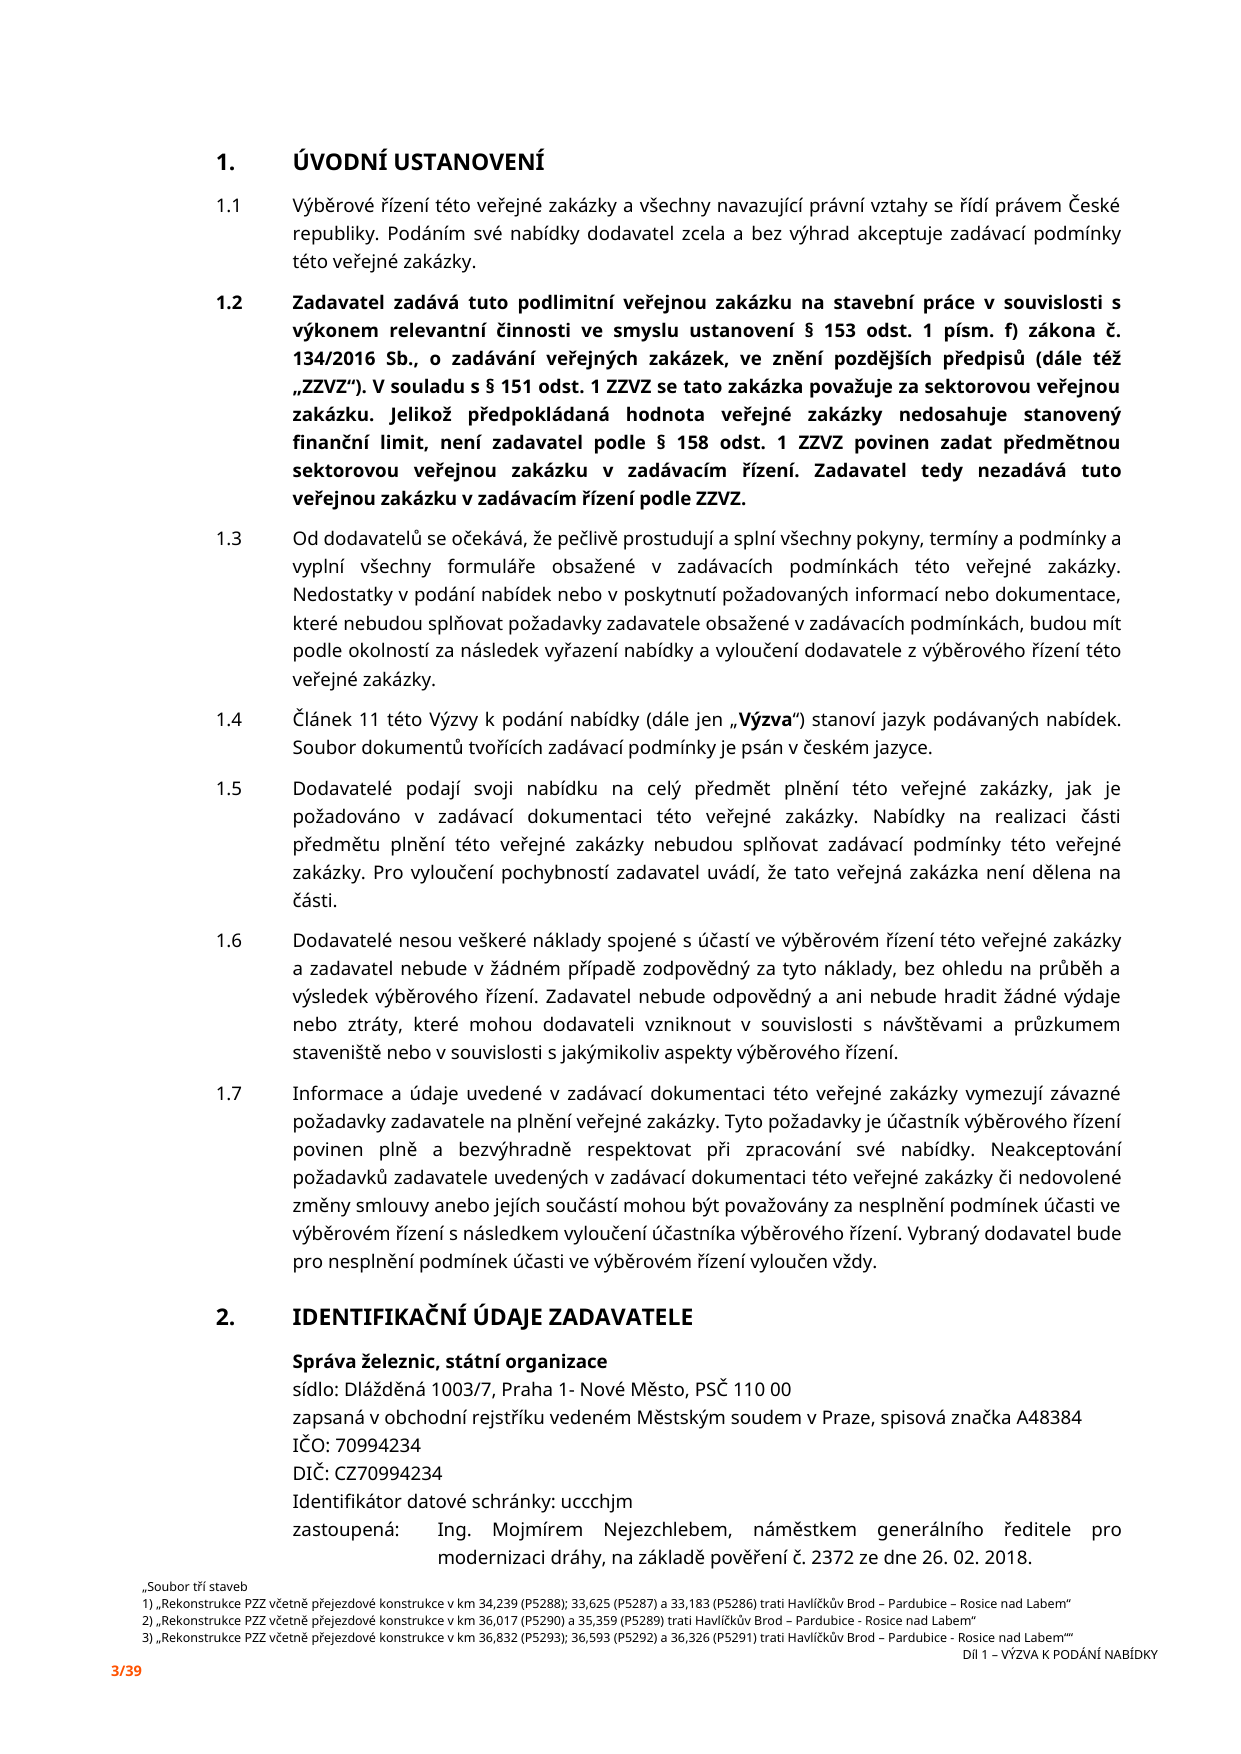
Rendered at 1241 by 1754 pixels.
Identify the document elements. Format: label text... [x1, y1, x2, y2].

text DIČ: CZ70994234 [292, 1460, 1122, 1486]
text Dodavatelé nesou veškeré náklady spojené s účastí ve výběrovém řízení této veřejné zakázky a zadavatel nebude v žádném případě zodpovědný za tyto náklady, bez ohledu na průběh a výsledek výběrového řízení. Zadavatel nebude odpovědný a ani nebude hradit žádné výdaje nebo ztráty, které mohou dodavateli vzniknout v souvislosti s návštěvami a průzkumem staveniště nebo v souvislosti s jakýmikoliv aspekty výběrového řízení. [216, 927, 1122, 1065]
text Zadavatel zadává tuto podlimitní veřejnou zakázku na stavební práce v souvislosti s výkonem relevantní činnosti ve smyslu ustanovení § 153 odst. 1 písm. f) zákona č. 134/2016 Sb., o zadávání veřejných zakázek, ve znění pozdějších předpisů (dále též „ZZVZ“). V souladu s § 151 odst. 1 ZZVZ se tato zakázka považuje za sektorovou veřejnou zakázku. Jelikož předpokládaná hodnota veřejné zakázky nedosahuje stanovený finanční limit, není zadavatel podle § 158 odst. 1 ZZVZ povinen zadat předmětnou sektorovou veřejnou zakázku v zadávacím řízení. Zadavatel tedy nezadává tuto veřejnou zakázku v zadávacím řízení podle ZZVZ. [216, 289, 1122, 511]
text IČO: 70994234 [292, 1432, 1122, 1458]
text ÚVODNÍ USTANOVENÍ [216, 146, 1122, 177]
text zapsaná v obchodní rejstříku vedeném Městským soudem v Praze, spisová značka A48384 [292, 1404, 1122, 1430]
text zastoupená: Ing. Mojmírem Nejezchlebem, náměstkem generálního ředitele pro modernizaci dráhy, na základě pověření č. 2372 ze dne 26. 02. 2018. [292, 1516, 1122, 1570]
text IDENTIFIKAČNÍ ÚDAJE ZADAVATELE [216, 1301, 1122, 1332]
text Článek 11 této Výzvy k podání nabídky (dále jen „Výzva“) stanoví jazyk podávaných nabídek. Soubor dokumentů tvořících zadávací podmínky je psán v českém jazyce. [216, 706, 1122, 760]
text Od dodavatelů se očekává, že pečlivě prostudují a splní všechny pokyny, termíny a podmínky a vyplní všechny formuláře obsažené v zadávacích podmínkách této veřejné zakázky. Nedostatky v podání nabídek nebo v poskytnutí požadovaných informací nebo dokumentace, které nebudou splňovat požadavky zadavatele obsažené v zadávacích podmínkách, budou mít podle okolností za následek vyřazení nabídky a vyloučení dodavatele z výběrového řízení této veřejné zakázky. [216, 526, 1122, 691]
text Identifikátor datové schránky: uccchjm [292, 1488, 1122, 1514]
text sídlo: Dlážděná 1003/7, Praha 1- Nové Město, PSČ 110 00 [292, 1376, 1122, 1402]
text Správa železnic, státní organizace [292, 1348, 1122, 1374]
text Dodavatelé podají svoji nabídku na celý předmět plnění této veřejné zakázky, jak je požadováno v zadávací dokumentaci této veřejné zakázky. Nabídky na realizaci části předmětu plnění této veřejné zakázky nebudou splňovat zadávací podmínky této veřejné zakázky. Pro vyloučení pochybností zadavatel uvádí, že tato veřejná zakázka není dělena na části. [216, 775, 1122, 912]
text Výběrové řízení této veřejné zakázky a všechny navazující právní vztahy se řídí právem České republiky. Podáním své nabídky dodavatel zcela a bez výhrad akceptuje zadávací podmínky této veřejné zakázky. [216, 192, 1122, 274]
text Informace a údaje uvedené v zadávací dokumentaci této veřejné zakázky vymezují závazné požadavky zadavatele na plnění veřejné zakázky. Tyto požadavky je účastník výběrového řízení povinen plně a bezvýhradně respektovat při zpracování své nabídky. Neakceptování požadavků zadavatele uvedených v zadávací dokumentaci této veřejné zakázky či nedovolené změny smlouvy anebo jejích součástí mohou být považovány za nesplnění podmínek účasti ve výběrovém řízení s následkem vyloučení účastníka výběrového řízení. Vybraný dodavatel bude pro nesplnění podmínek účasti ve výběrovém řízení vyloučen vždy. [216, 1080, 1122, 1274]
